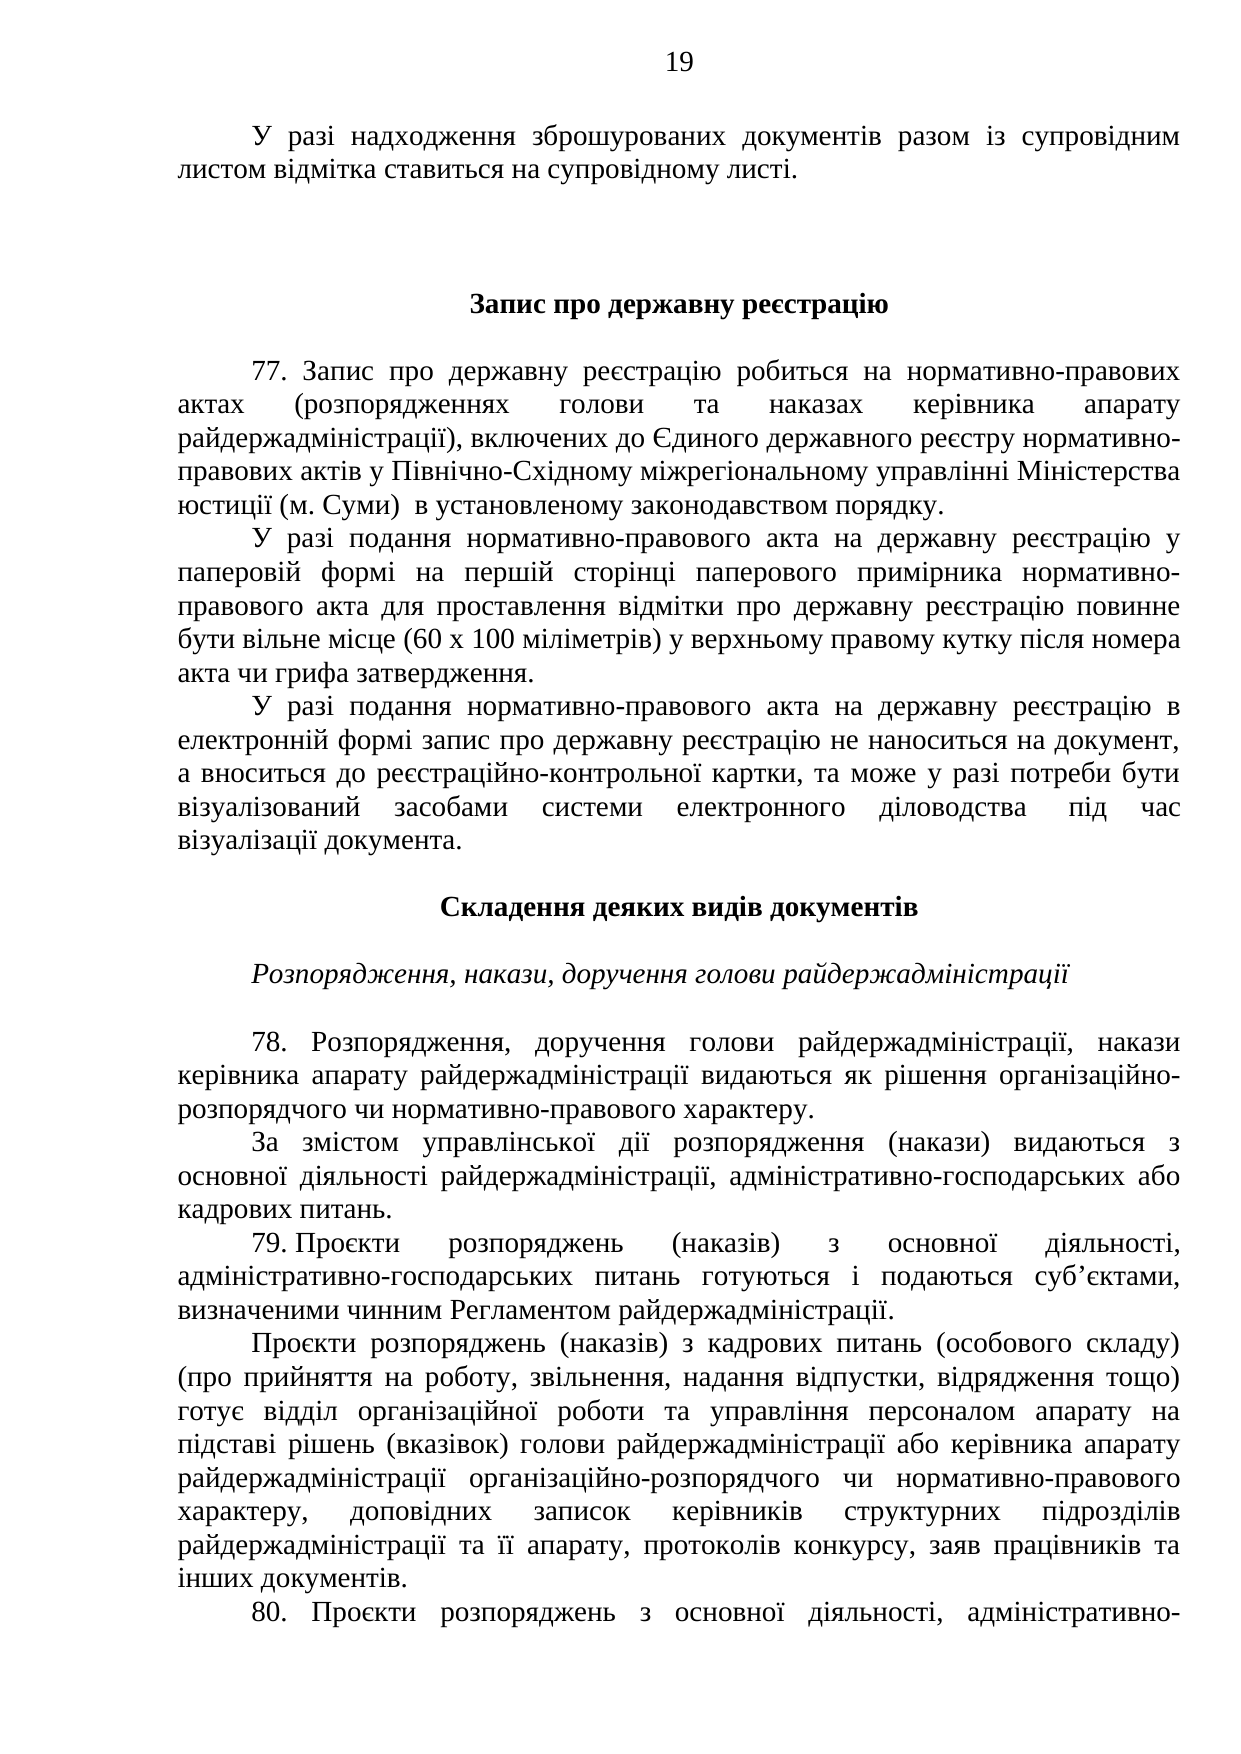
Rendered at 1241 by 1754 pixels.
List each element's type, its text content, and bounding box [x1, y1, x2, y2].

text У разі надходження зброшурованих документів разом із супровідним листом відмітка ставиться на супровідному листі. [177, 118, 1181, 185]
text За змістом управлінської дії розпорядження (накази) видаються з основної діяльності райдержадміністрації, адміністративно-господарських або кадрових питань. [177, 1124, 1181, 1225]
text Складення деяких видів документів [177, 889, 1181, 923]
text Проєкти розпоряджень (наказів) з кадрових питань (особового складу) (про прийняття на роботу, звільнення, надання відпустки, відрядження тощо) готує відділ організаційної роботи та управління персоналом апарату на підставі рішень (вказівок) голови райдержадміністрації або керівника апарату райдержадміністрації організаційно-розпорядчого чи нормативно-правового характеру, доповідних записок керівників структурних підрозділів райдержадміністрації та її апарату, протоколів конкурсу, заяв працівників та інших документів. [177, 1326, 1181, 1594]
text Запис про державну реєстрацію [177, 286, 1181, 319]
text 78. Розпорядження, доручення голови райдержадміністрації, накази керівника апарату райдержадміністрації видаються як рішення організаційно-розпорядчого чи нормативно-правового характеру. [177, 1024, 1181, 1124]
text У разі подання нормативно-правового акта на державну реєстрацію у паперовій формі на першій сторінці паперового примірника нормативно-правового акта для проставлення відмітки про державну реєстрацію повинне бути вільне місце (60 х 100 міліметрів) у верхньому правому кутку після номера акта чи грифа затвердження. [177, 521, 1181, 688]
text Розпорядження, накази, доручення голови райдержадміністрації [177, 957, 1181, 990]
text 79. Проєкти розпоряджень (наказів) з основної діяльності, адміністративно-господарських питань готуються і подаються суб’єктами, визначеними чинним Регламентом райдержадміністрації. [177, 1225, 1181, 1326]
text 77. Запис про державну реєстрацію робиться на нормативно-правових актах (розпорядженнях голови та наказах керівника апарату райдержадміністрації), включених до Єдиного державного реєстру нормативно-правових актів у Північно-Східному міжрегіональному управлінні Міністерства юстиції (м. Суми) в установленому законодавством порядку. [177, 353, 1181, 521]
text У разі подання нормативно-правового акта на державну реєстрацію в електронній формі запис про державну реєстрацію не наноситься на документ, а вноситься до реєстраційно-контрольної картки, та може у разі потреби бути візуалізований засобами системи електронного діловодства під час візуалізації документа. [177, 688, 1181, 856]
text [177, 1594, 1181, 1627]
